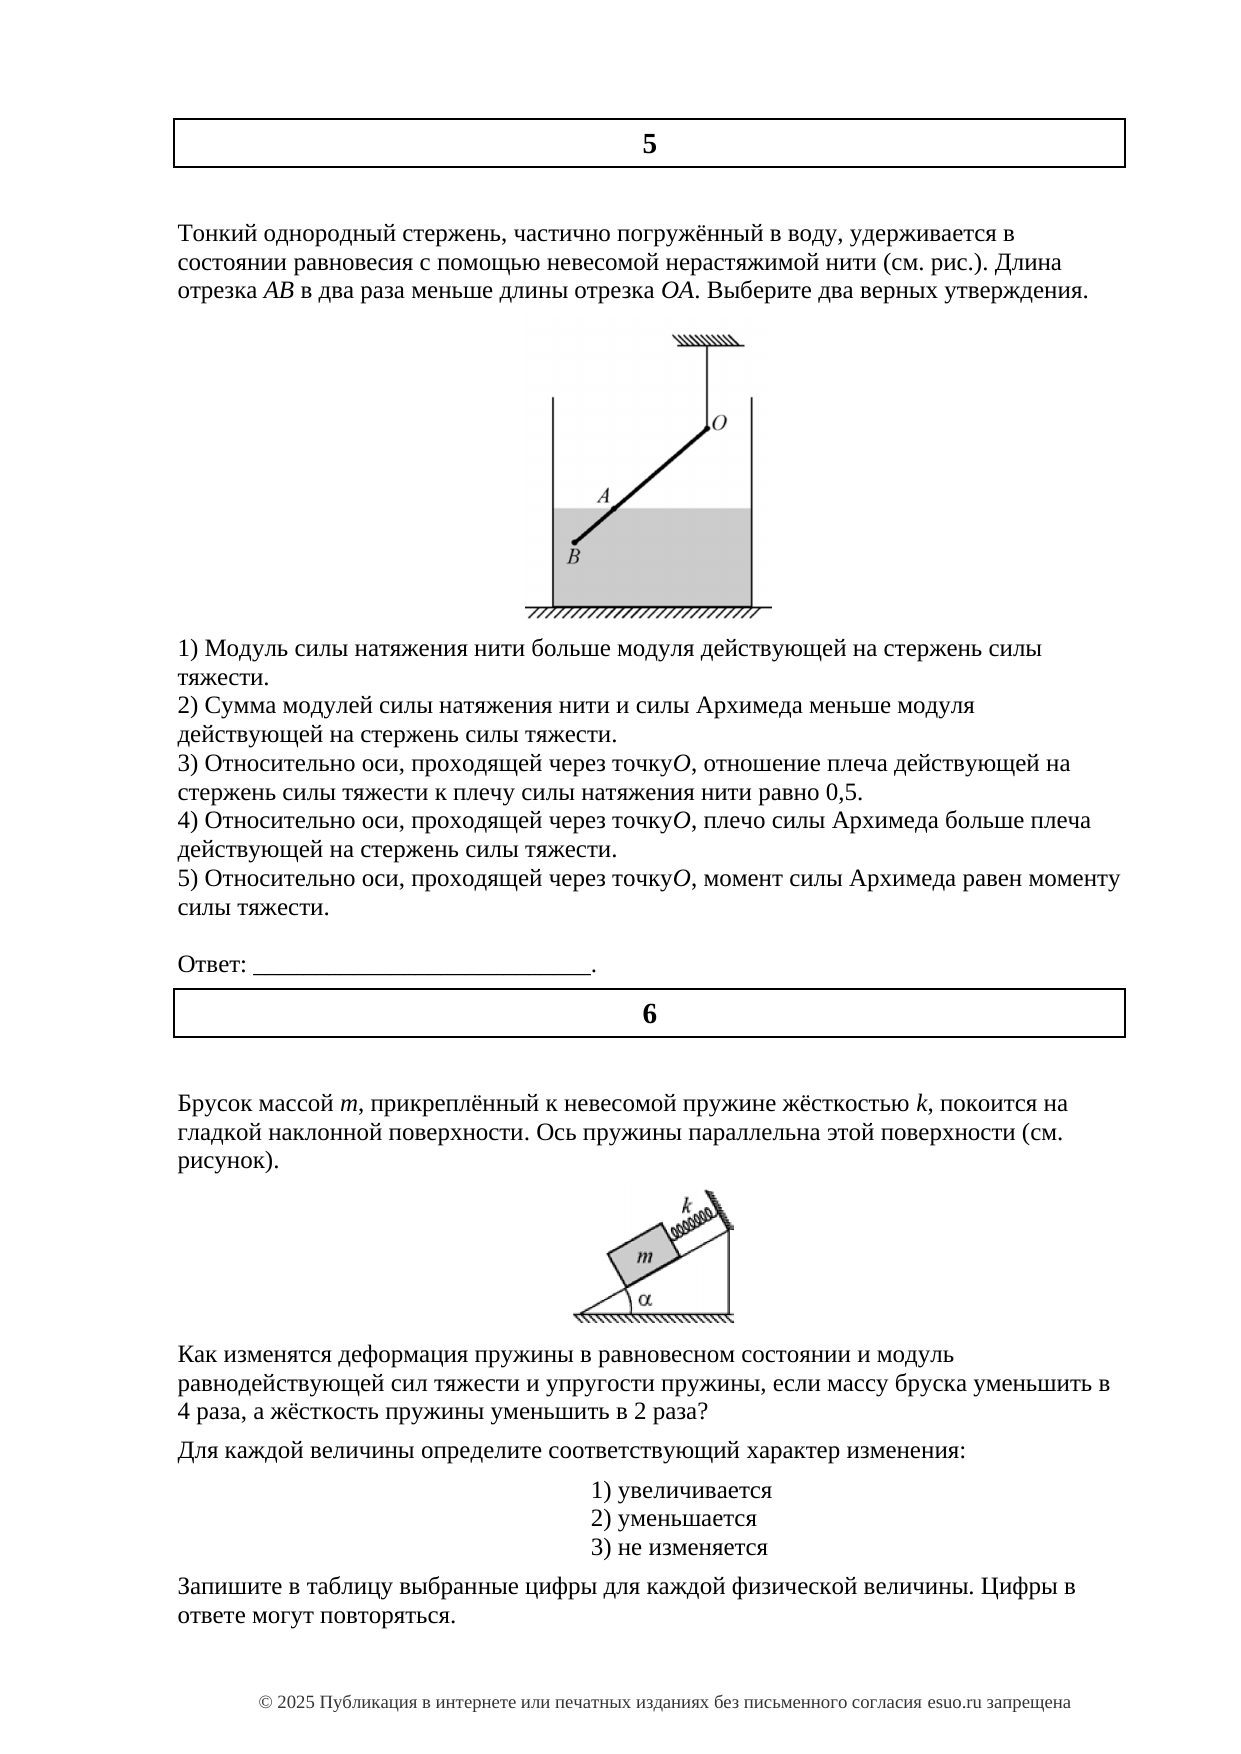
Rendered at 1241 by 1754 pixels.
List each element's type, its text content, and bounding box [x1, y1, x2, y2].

subtitle 5 [175, 120, 1124, 166]
text 1) Модуль силы натяжения нити больше модуля действующей на стержень силы тяжести. 2) Сумма модулей силы натяжения нити и силы Архимеда меньше модуля действующей на стержень силы тяжести. 3) Относительно оси, проходящей через точкуО, отношение плеча действующей на стержень силы тяжести к плечу силы натяжения нити равно 0,5. 4) Относительно оси, проходящей через точкуО, плечо силы Архимеда больше плеча действующей на стержень силы тяжести. 5) Относительно оси, проходящей через точкуО, момент силы Архимеда равен моменту силы тяжести. Ответ: ___________________________. [177, 633, 1122, 978]
text Тонкий однородный стержень, частично погружённый в воду, удерживается в состоянии равновесия с помощью невесомой нерастяжимой нити (см. рис.). Длина отрезка АВ в два раза меньше длины отрезка ОА. Выберите два верных утверждения. [177, 218, 1122, 304]
subtitle 6 [175, 990, 1124, 1036]
picture [523, 314, 776, 623]
text Как изменятся деформация пружины в равновесном состоянии и модуль равнодействующей сил тяжести и упругости пружины, если массу бруска уменьшить в 4 раза, а жёсткость пружины уменьшить в 2 раза? [177, 1339, 1122, 1425]
text Для каждой величины определите соответствующий характер изменения: [177, 1436, 1122, 1464]
text Запишите в таблицу выбранные цифры для каждой физической величины. Цифры в ответе могут повторяться. [177, 1571, 1122, 1629]
text Брусок массой m, прикреплённый к невесомой пружине жёсткостью k, покоится на гладкой наклонной поверхности. Ось пружины параллельна этой поверхности (см. рисунок). [177, 1088, 1122, 1174]
text 1) увеличивается 2) уменьшается 3) не изменяется [591, 1475, 1122, 1561]
picture [559, 1184, 740, 1329]
